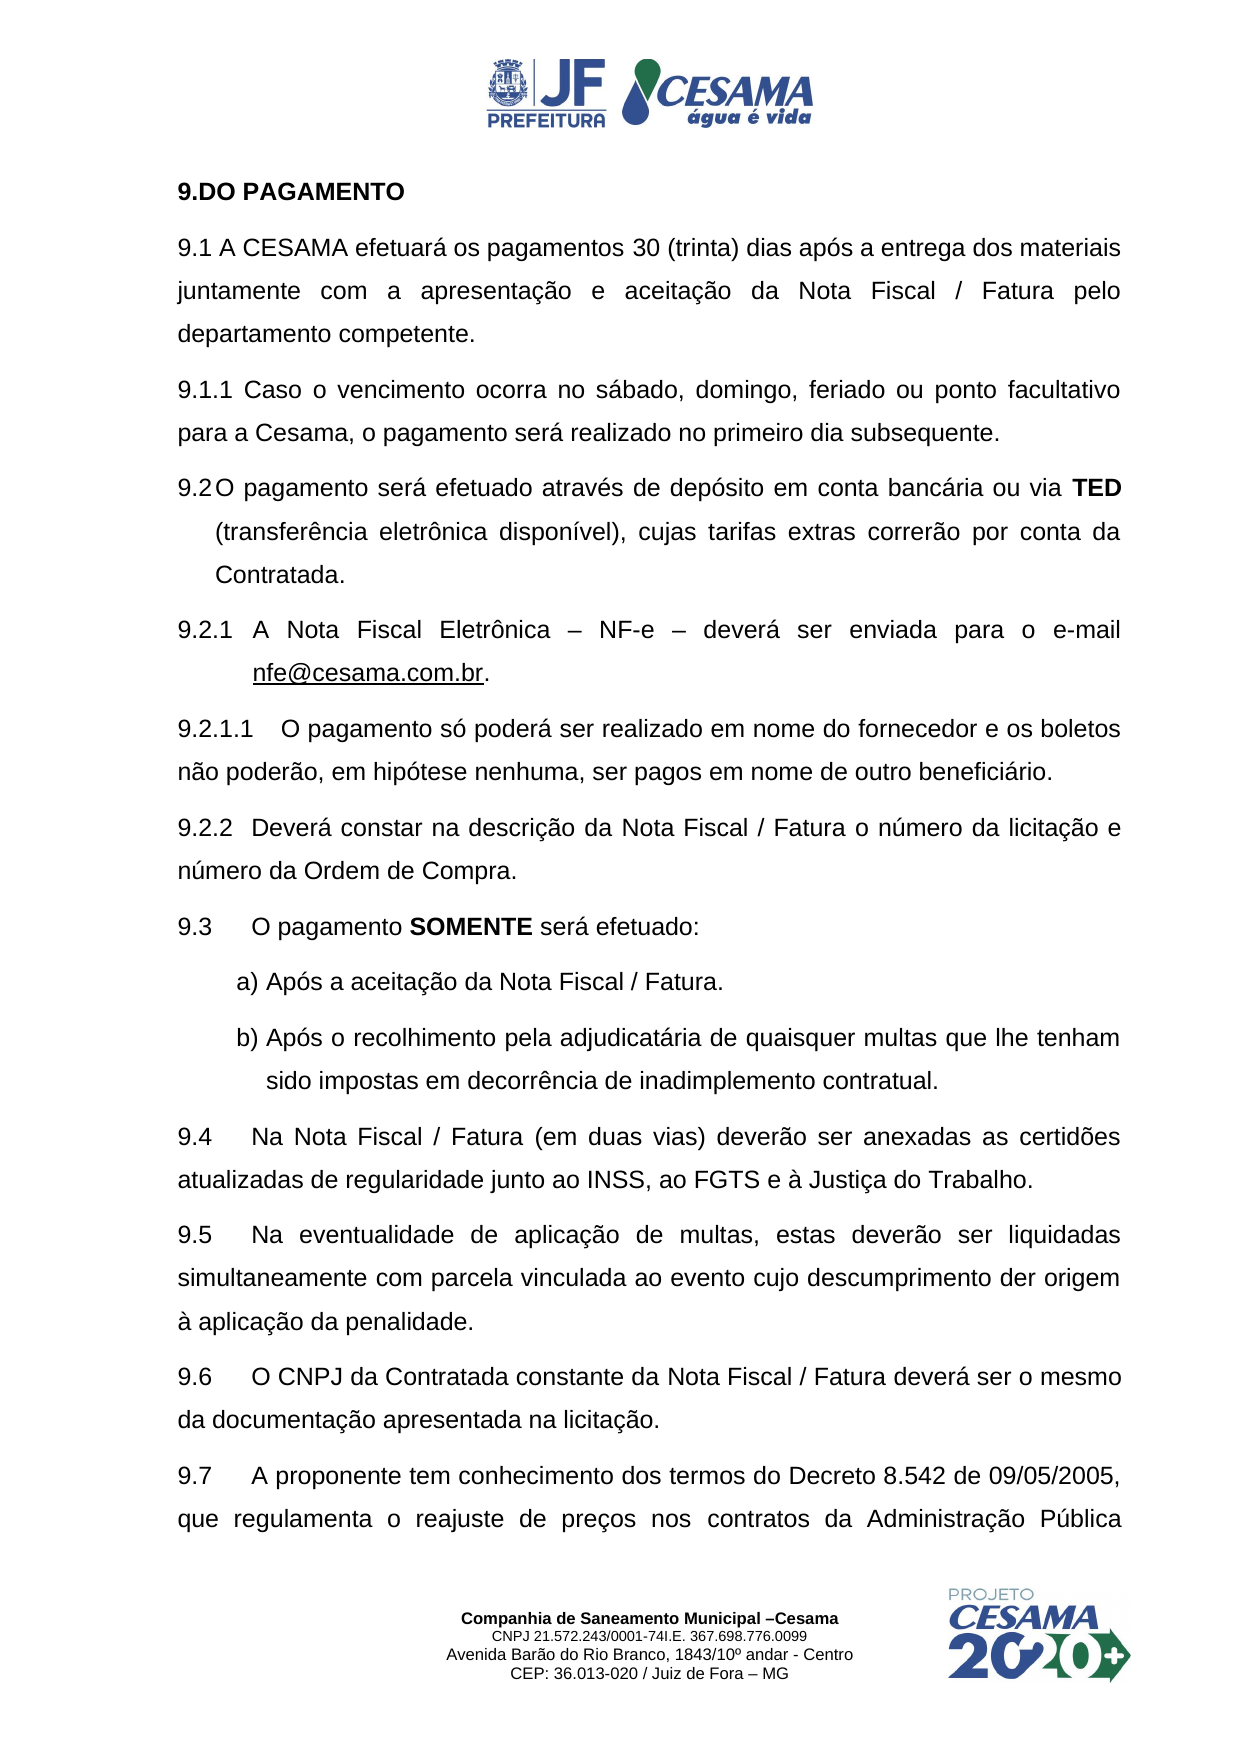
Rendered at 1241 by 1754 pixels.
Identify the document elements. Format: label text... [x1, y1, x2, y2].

list O pagamento SOMENTE será efetuado: [177, 912, 1122, 940]
list Na eventualidade de aplicação de multas, estas deverão ser liquidadas simultaneamente com parcela vinculada ao evento cujo descumprimento der origem à aplicação da penalidade. [177, 1220, 1122, 1335]
list Após a aceitação da Nota Fiscal / Fatura. [236, 967, 1122, 996]
list O pagamento será efetuado através de depósito em conta bancária ou via TED (transferência eletrônica disponível), cujas tarifas extras correrão por conta da Contratada. [177, 473, 1122, 588]
text 9.1.1 Caso o vencimento ocorra no sábado, domingo, feriado ou ponto facultativo para a Cesama, o pagamento será realizado no primeiro dia subsequente. [177, 375, 1122, 447]
list A Nota Fiscal Eletrônica – NF-e – deverá ser enviada para o e-mail nfe@cesama.com.br. [177, 615, 1122, 687]
list Após o recolhimento pela adjudicatária de quaisquer multas que lhe tenham sido impostas em decorrência de inadimplemento contratual. [236, 1023, 1122, 1095]
list O pagamento só poderá ser realizado em nome do fornecedor e os boletos não poderão, em hipótese nenhuma, ser pagos em nome de outro beneficiário. [177, 714, 1122, 786]
list Na Nota Fiscal / Fatura (em duas vias) deverão ser anexadas as certidões atualizadas de regularidade junto ao INSS, ao FGTS e à Justiça do Trabalho. [177, 1122, 1122, 1193]
list O CNPJ da Contratada constante da Nota Fiscal / Fatura deverá ser o mesmo da documentação apresentada na licitação. [177, 1362, 1122, 1434]
list Deverá constar na descrição da Nota Fiscal / Fatura o número da licitação e número da Ordem de Compra. [177, 813, 1122, 885]
picture [486, 59, 813, 128]
text 9.DO PAGAMENTO [177, 177, 1122, 206]
picture [948, 1588, 1131, 1683]
text 9.1 A CESAMA efetuará os pagamentos 30 (trinta) dias após a entrega dos materiais juntamente com a apresentação e aceitação da Nota Fiscal / Fatura pelo departamento competente. [177, 233, 1122, 348]
